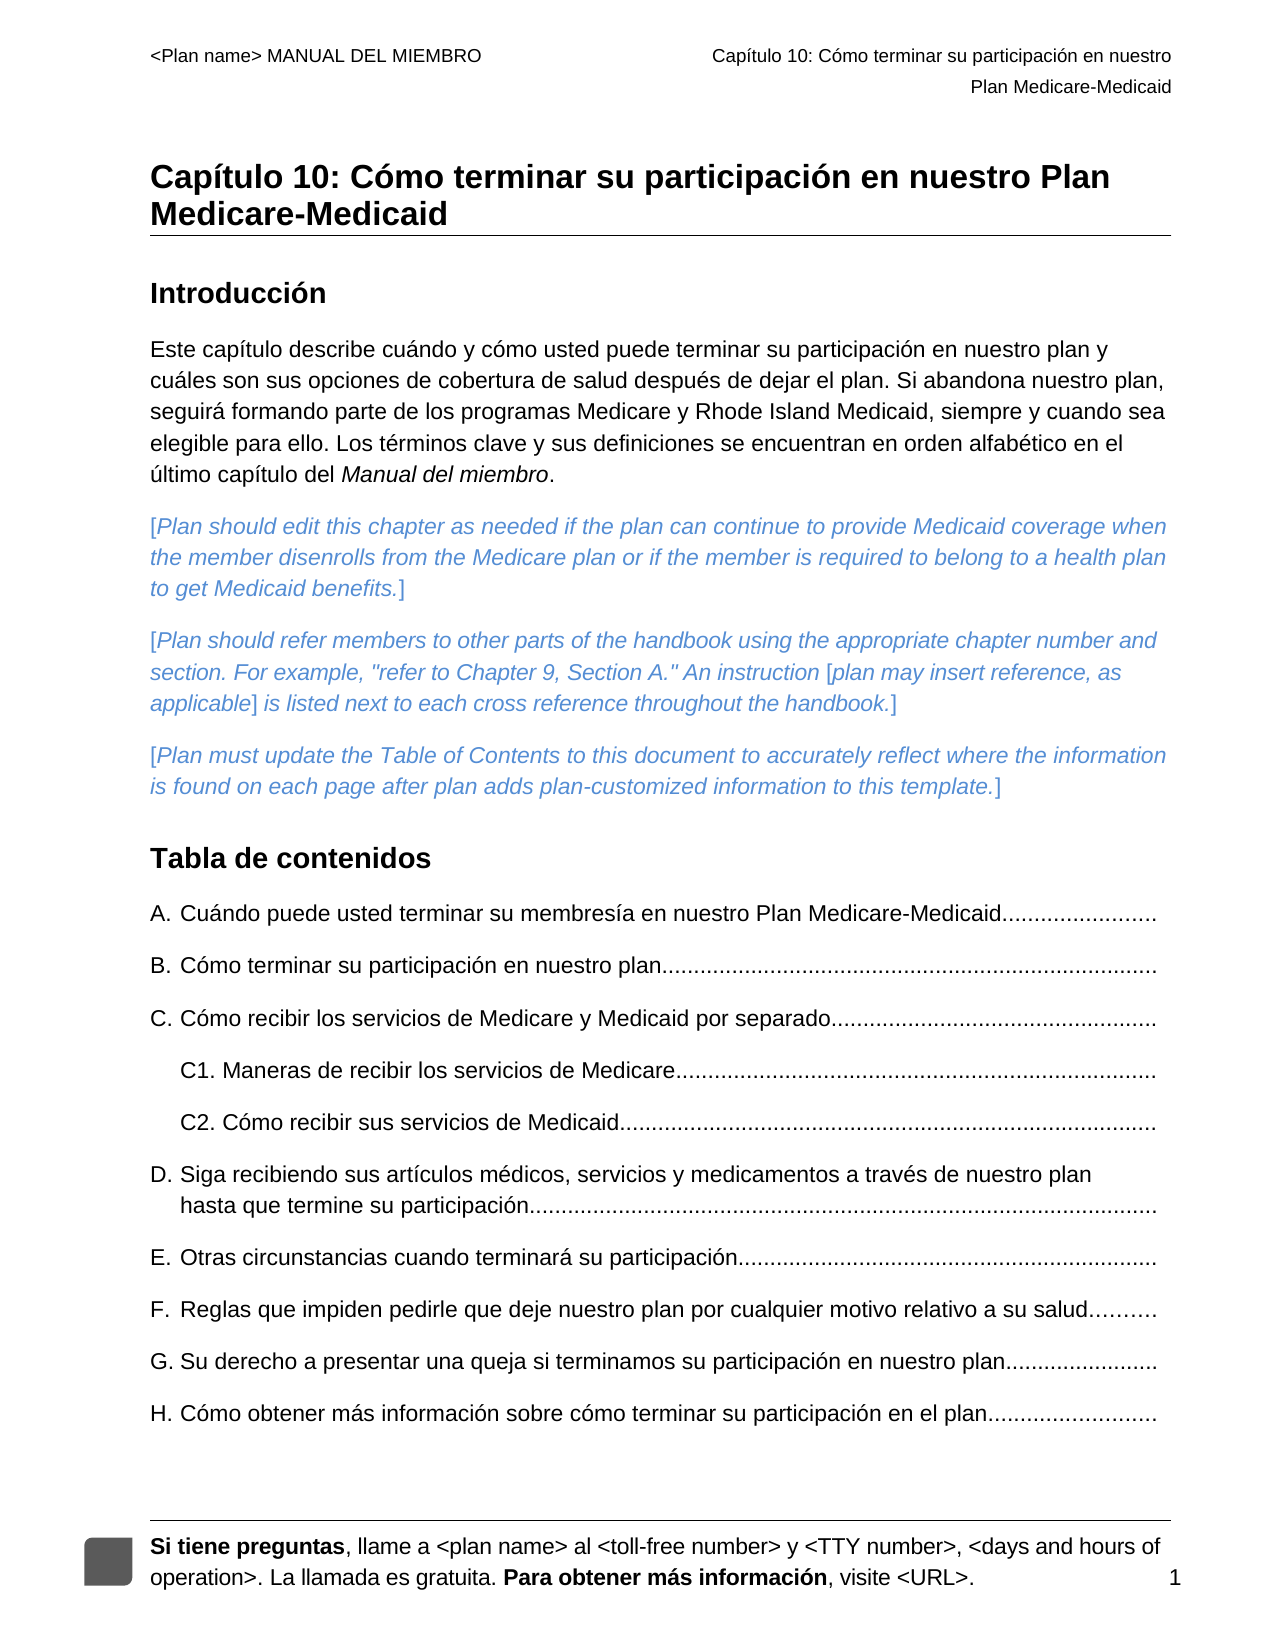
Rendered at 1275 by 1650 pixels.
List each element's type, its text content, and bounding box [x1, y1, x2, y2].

text C2. Cómo recibir sus servicios de Medicaid 5 [180, 1105, 1096, 1136]
text D. Siga recibiendo sus artículos médicos, servicios y medicamentos a través de nuestro plan hasta que termine su participación 5 [150, 1157, 1096, 1220]
text Este capítulo describe cuándo y cómo usted puede terminar su participación en nuestro plan y cuáles son sus opciones de cobertura de salud después de dejar el plan. Si abandona nuestro plan, seguirá formando parte de los programas Medicare y Rhode Island Medicaid, siempre y cuando sea elegible para ello. Los términos clave y sus definiciones se encuentran en orden alfabético en el último capítulo del Manual del miembro. [150, 332, 1171, 488]
text H. Cómo obtener más información sobre cómo terminar su participación en el plan 7 [150, 1397, 1096, 1428]
text Tabla de contenidos [150, 838, 1171, 876]
text [Plan should edit this chapter as needed if the plan can continue to provide Medicaid coverage when the member disenrolls from the Medicare plan or if the member is required to belong to a health plan to get Medicaid benefits.] [150, 509, 1171, 603]
text F. Reglas que impiden pedirle que deje nuestro plan por cualquier motivo relativo a su salud 7 [150, 1293, 1096, 1324]
text G. Su derecho a presentar una queja si terminamos su participación en nuestro plan 7 [150, 1345, 1096, 1376]
text [Plan should refer members to other parts of the handbook using the appropriate chapter number and section. For example, "refer to Chapter 9, Section A." An instruction [plan may insert reference, as applicable] is listed next to each cross reference throughout the handbook.] [150, 624, 1171, 718]
text B. Cómo terminar su participación en nuestro plan 2 [150, 949, 1096, 980]
text C1. Maneras de recibir los servicios de Medicare 3 [180, 1053, 1096, 1084]
text E. Otras circunstancias cuando terminará su participación 6 [150, 1241, 1096, 1272]
text Introducción [150, 274, 1171, 311]
text [Plan must update the Table of Contents to this document to accurately reflect where the information is found on each page after plan adds plan-customized information to this template.] [150, 738, 1171, 801]
text C. Cómo recibir los servicios de Medicare y Medicaid por separado 3 [150, 1001, 1096, 1032]
title Capítulo 10: Cómo terminar su participación en nuestro Plan Medicare-Medicaid [150, 158, 1171, 235]
text A. Cuándo puede usted terminar su membresía en nuestro Plan Medicare-Medicaid 2 [150, 897, 1096, 928]
